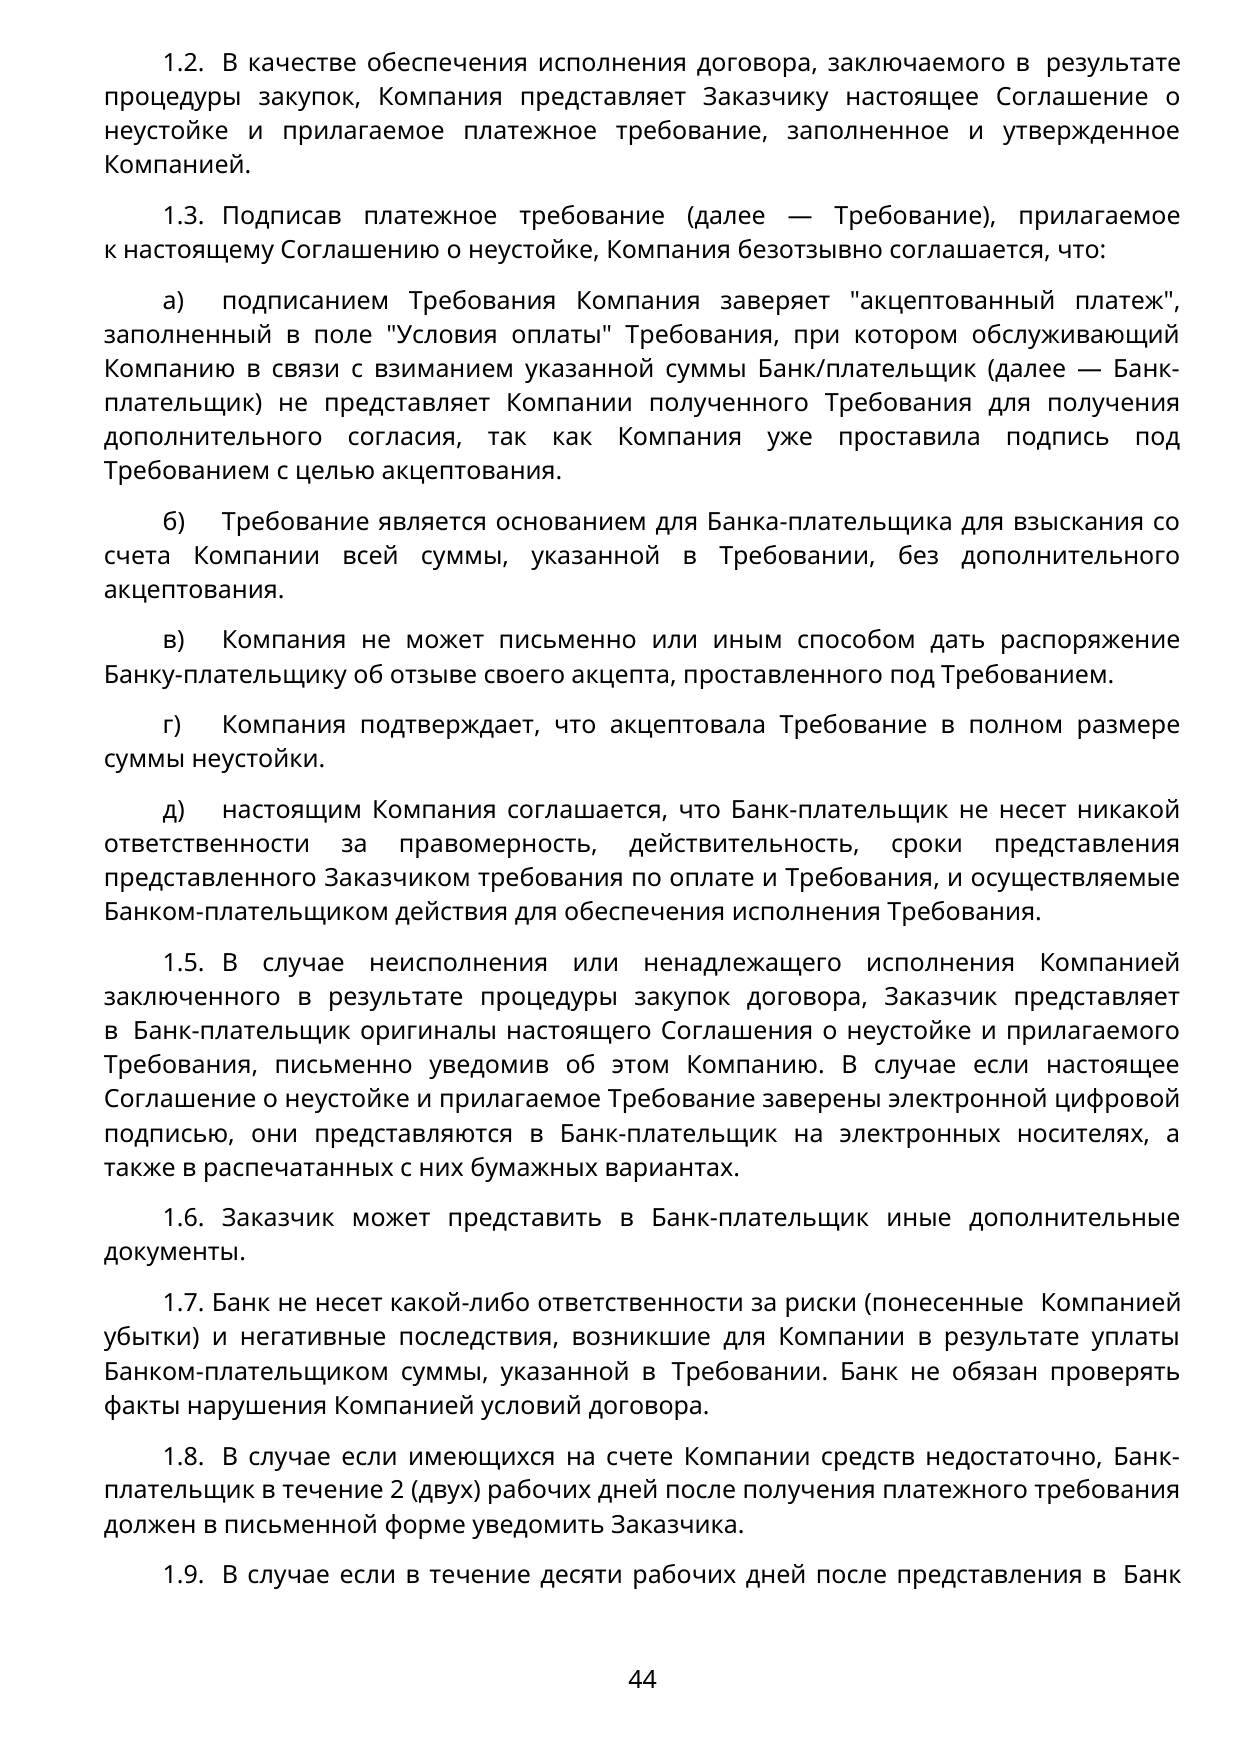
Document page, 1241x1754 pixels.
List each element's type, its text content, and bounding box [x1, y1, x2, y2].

text в) Компания не может письменно или иным способом дать распоряжение Банку-плательщику об отзыве своего акцепта, проставленного под Требованием. [103, 622, 1181, 690]
text б) Требование является основанием для Банка-плательщика для взыскания со счета Компании всей суммы, указанной в Требовании, без дополнительного акцептования. [103, 503, 1181, 606]
text г) Компания подтверждает, что акцептовала Требование в полном размере суммы неустойки. [103, 707, 1181, 775]
text 1.7. Банк не несет какой-либо ответственности за риски (понесенные Компанией убытки) и негативные последствия, возникшие для Компании в результате уплаты Банком-плательщиком суммы, указанной в Требовании. Банк не обязан проверять факты нарушения Компанией условий договора. [103, 1285, 1181, 1421]
text д) настоящим Компания соглашается, что Банк-плательщик не несет никакой ответственности за правомерность, действительность, сроки представления представленного Заказчиком требования по оплате и Требования, и осуществляемые Банком-плательщиком действия для обеспечения исполнения Требования. [103, 792, 1181, 928]
text 1.8. В случае если имеющихся на счете Компании средств недостаточно, Банк-плательщик в течение 2 (двух) рабочих дней после получения платежного требования должен в письменной форме уведомить Заказчика. [103, 1438, 1181, 1540]
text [103, 1557, 1181, 1591]
text а) подписанием Требования Компания заверяет "акцептованный платеж", заполненный в поле "Условия оплаты" Требования, при котором обслуживающий Компанию в связи с взиманием указанной суммы Банк/плательщик (далее — Банк-плательщик) не представляет Компании полученного Требования для получения дополнительного согласия, так как Компания уже проставила подпись под Требованием с целью акцептования. [103, 282, 1181, 487]
text 1.6. Заказчик может представить в Банк-плательщик иные дополнительные документы. [103, 1200, 1181, 1268]
text 1.2. В качестве обеспечения исполнения договора, заключаемого в результате процедуры закупок, Компания представляет Заказчику настоящее Соглашение о неустойке и прилагаемое платежное требование, заполненное и утвержденное Компанией. [103, 44, 1181, 181]
text 1.5. В случае неисполнения или ненадлежащего исполнения Компанией заключенного в результате процедуры закупок договора, Заказчик представляет в Банк-плательщик оригиналы настоящего Соглашения о неустойке и прилагаемого Требования, письменно уведомив об этом Компанию. В случае если настоящее Соглашение о неустойке и прилагаемое Требование заверены электронной цифровой подписью, они представляются в Банк-плательщик на электронных носителях, а также в распечатанных с них бумажных вариантах. [103, 945, 1181, 1183]
text 1.3. Подписав платежное требование (далее — Требование), прилагаемое к настоящему Соглашению о неустойке, Компания безотзывно соглашается, что: [103, 197, 1181, 266]
